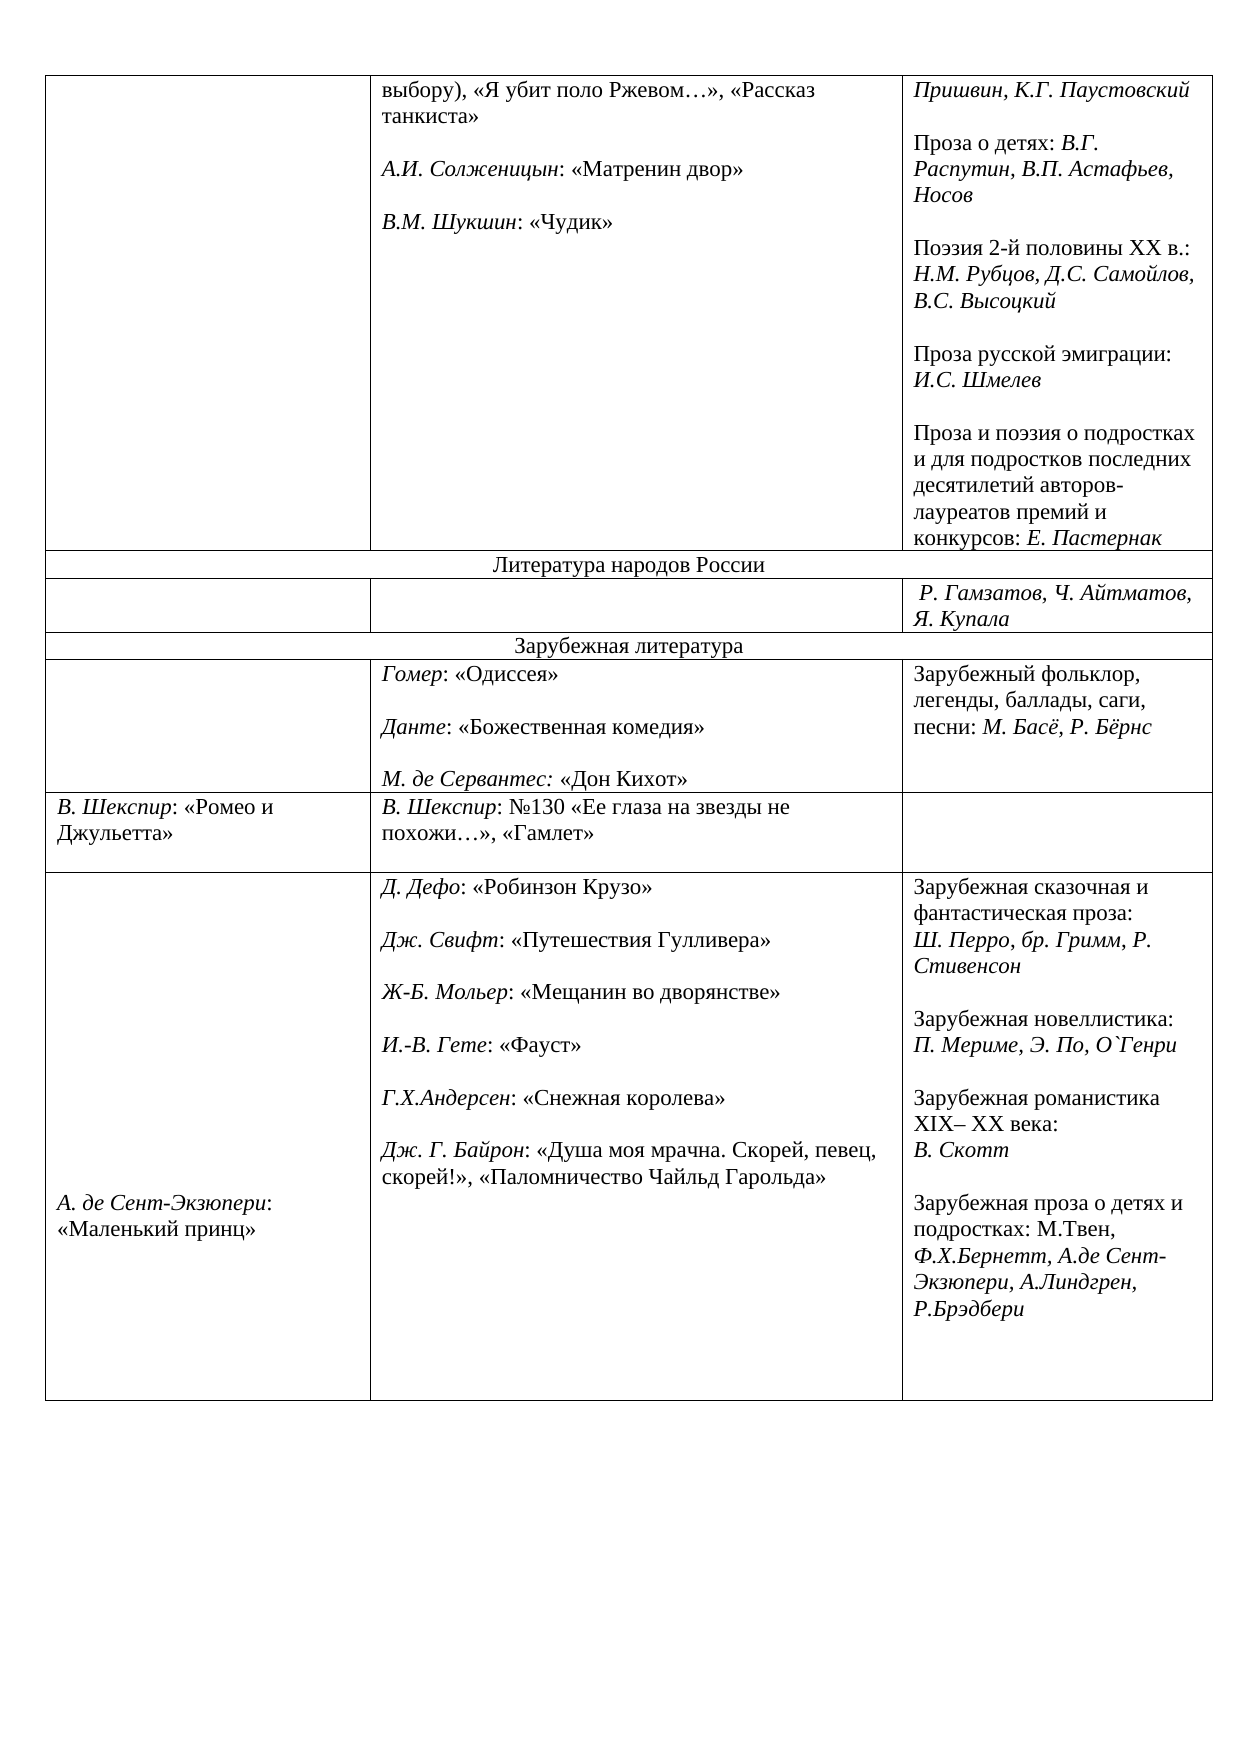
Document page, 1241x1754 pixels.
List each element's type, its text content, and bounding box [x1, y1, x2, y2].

table_cell [46, 660, 370, 792]
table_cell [903, 76, 1212, 550]
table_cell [371, 76, 902, 550]
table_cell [903, 873, 1212, 1400]
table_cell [46, 873, 370, 1400]
table_cell [46, 76, 370, 550]
table_cell В. Шекспир: «Ромео и Джульетта» [46, 793, 370, 872]
table_cell [903, 793, 1212, 872]
table_cell Зарубежная литература [46, 633, 1212, 659]
table_cell В. Шекспир: №130 «Ее глаза на звезды не похожи…», «Гамлет» [371, 793, 902, 872]
table_cell Зарубежный фольклор, легенды, баллады, саги, песни: М. Басё, Р. Бёрнс [903, 660, 1212, 792]
table_cell [46, 579, 370, 632]
table_cell Гомер: «Одиссея» Данте: «Божественная комедия» М. де Сервантес: «Дон Кихот» [371, 660, 902, 792]
table_cell Р. Гамзатов, Ч. Айтматов, Я. Купала [903, 579, 1212, 632]
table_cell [371, 873, 902, 1400]
table_cell Литература народов России [46, 551, 1212, 578]
table_cell [371, 579, 902, 632]
